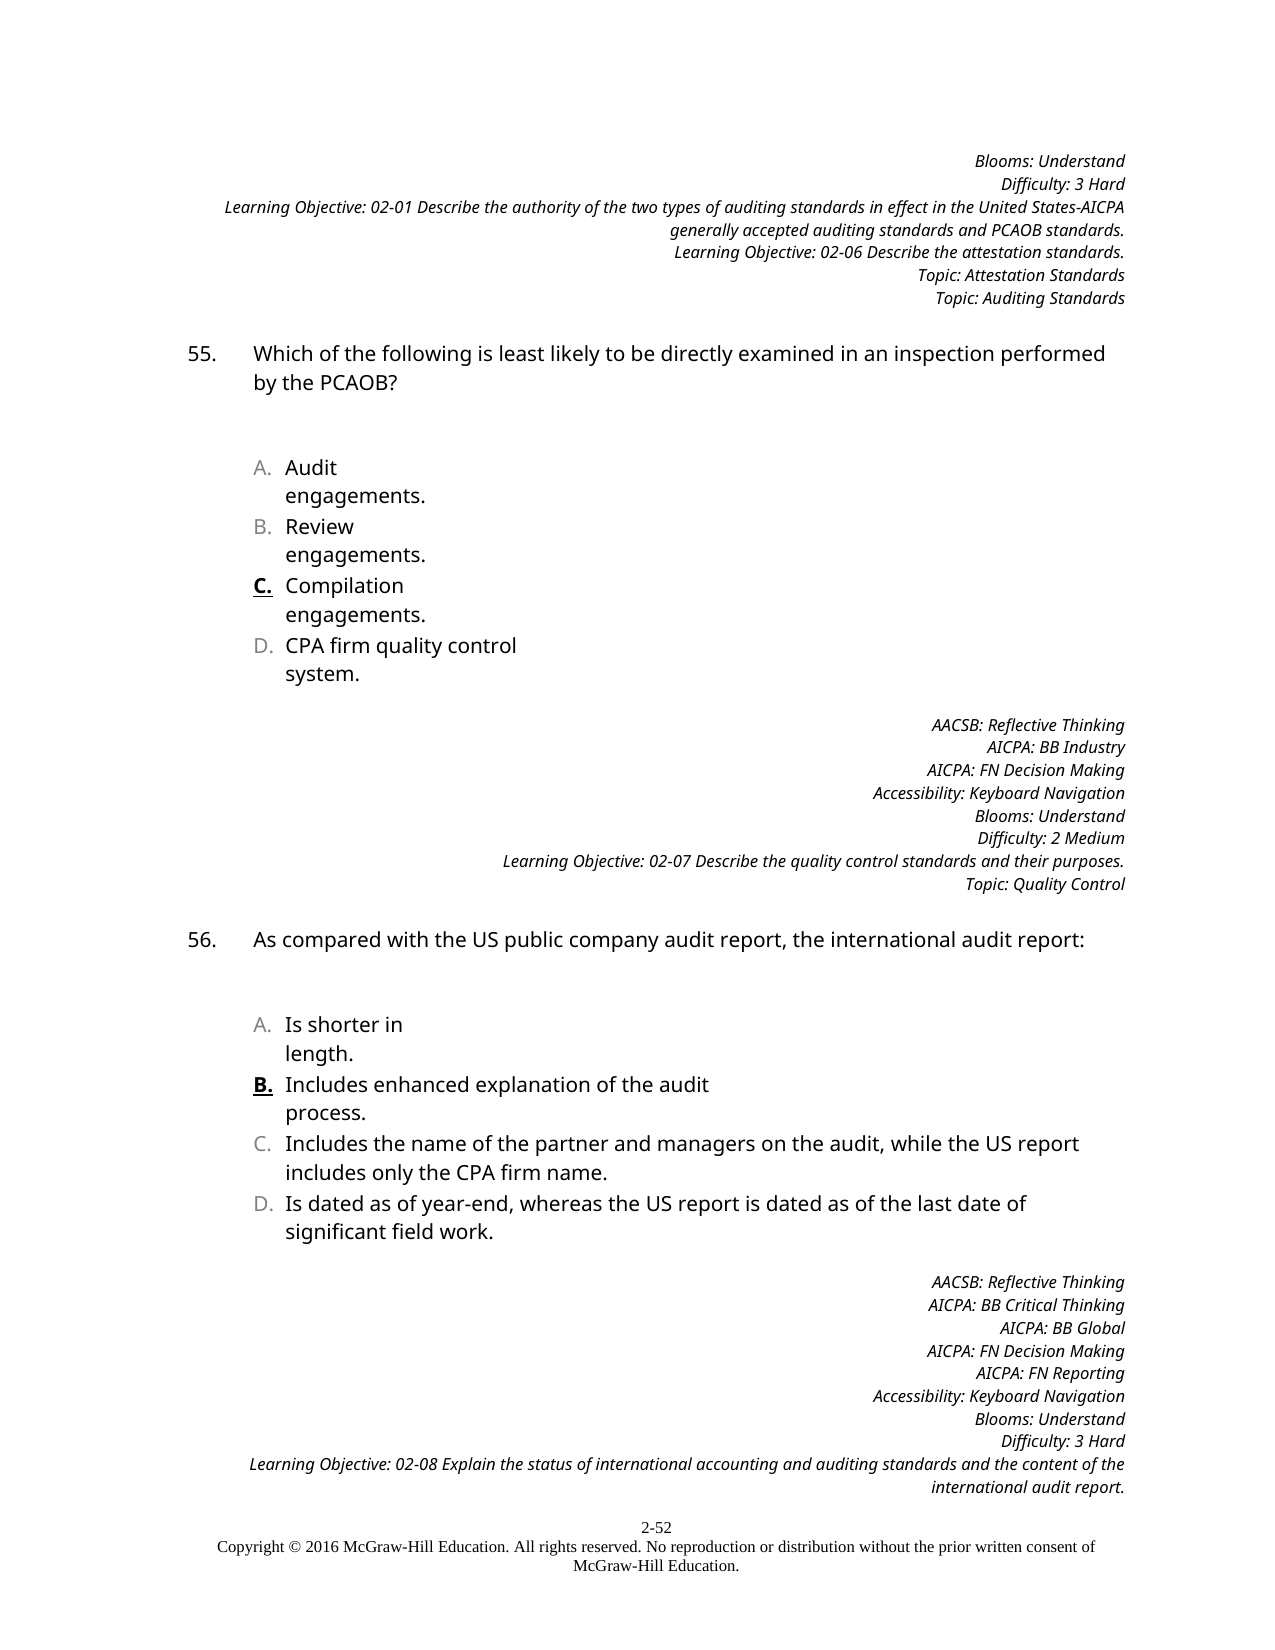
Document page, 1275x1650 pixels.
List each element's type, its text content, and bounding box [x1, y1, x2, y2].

table_header AACSB: Reflective Thinking AICPA: BB Industry AICPA: FN Decision Making Accessibility: Keyboard Navigation Blooms: Understand Difficulty: 2 Medium Learning Objective: 02-07 Describe the quality control standards and their purposes. Topic: Quality Control [188, 714, 1125, 923]
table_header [188, 1271, 1125, 1498]
table_header 56. [188, 926, 253, 1246]
table_header 55. [188, 340, 253, 688]
table_header As compared with the US public company audit report, the international audit report: [253, 926, 1125, 1246]
table_header Which of the following is least likely to be directly examined in an inspection performed by the PCAOB? [253, 340, 1125, 688]
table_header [188, 150, 1125, 337]
